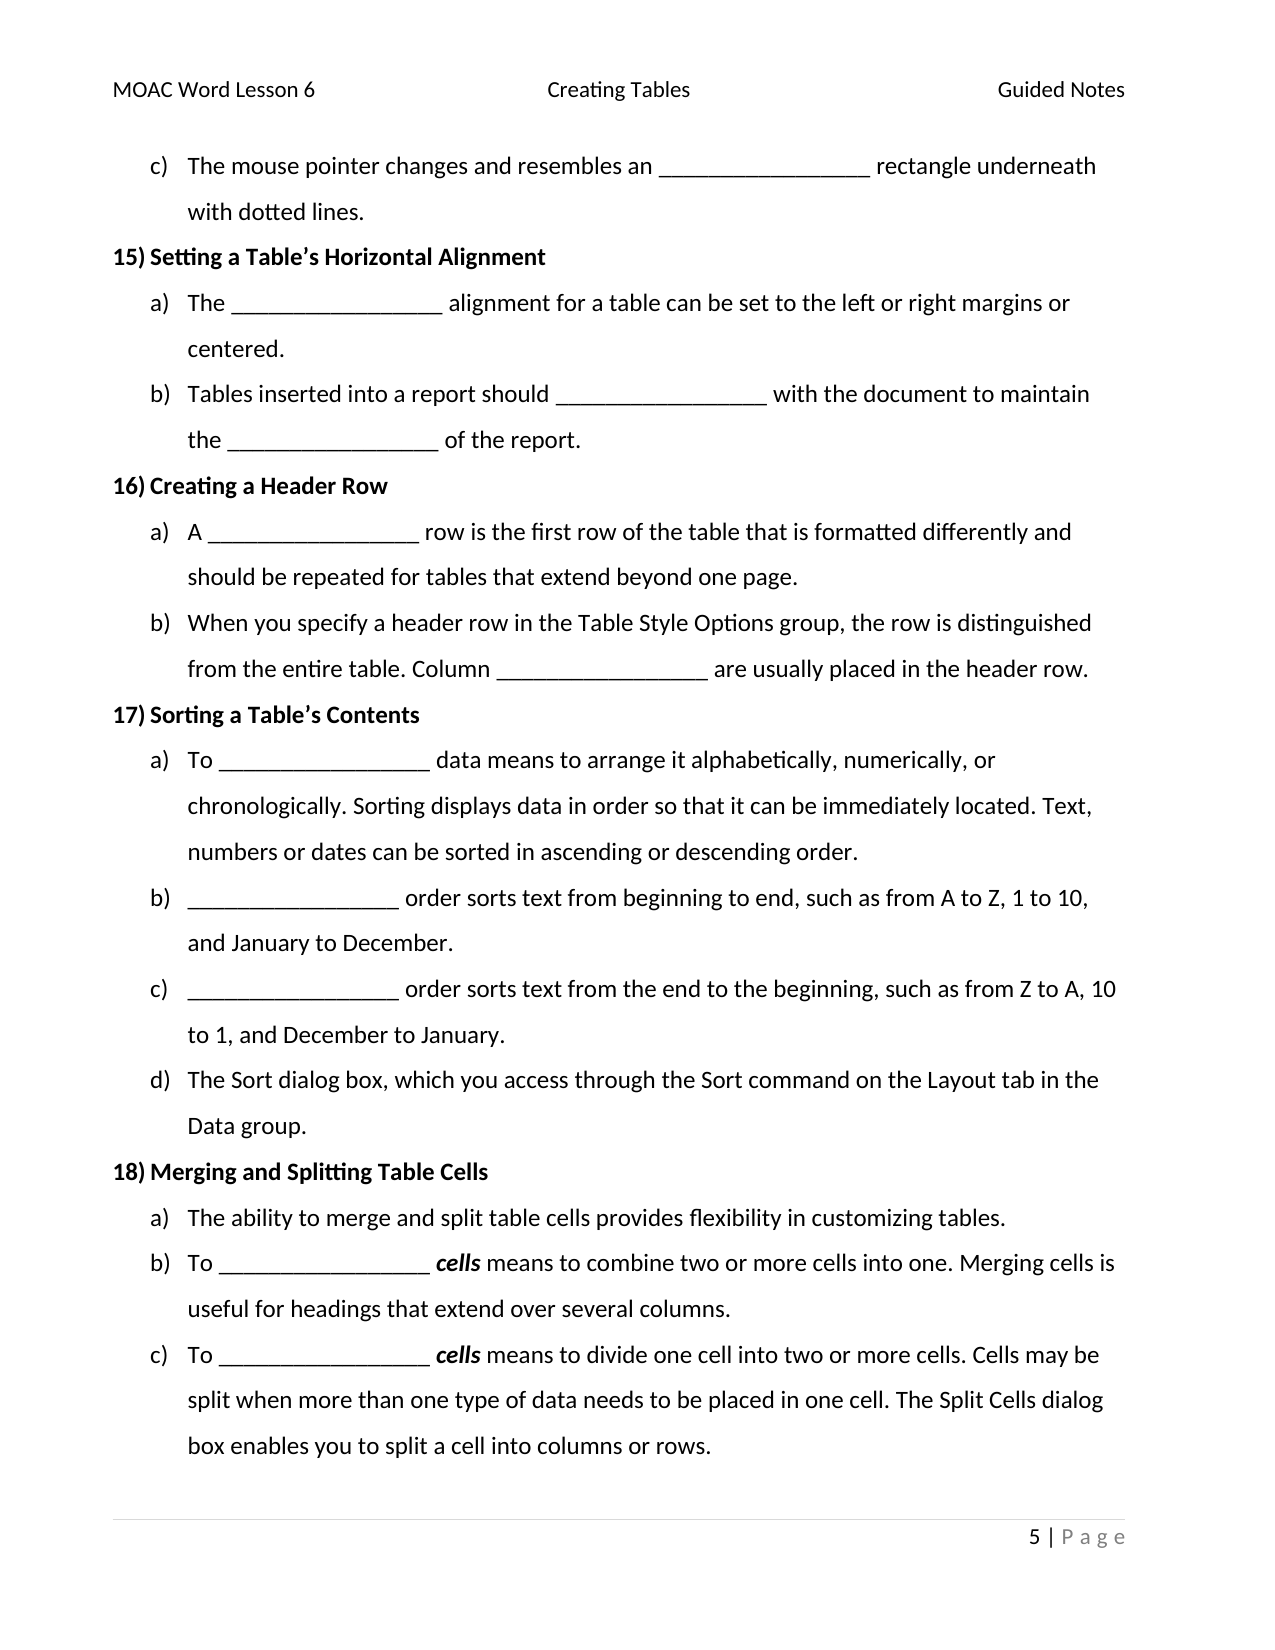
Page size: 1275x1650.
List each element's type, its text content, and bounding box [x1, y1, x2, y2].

list Tables inserted into a report should _________________ with the document to maintain the _________________ of the report. [150, 379, 1125, 455]
list The _________________ alignment for a table can be set to the left or right margins or centered. [150, 287, 1125, 363]
list _________________ order sorts text from the end to the beginning, such as from Z to A, 10 to 1, and December to January. [150, 973, 1125, 1049]
list Setting a Table’s Horizontal Alignment [112, 241, 1125, 272]
list To _________________ data means to arrange it alphabetically, numerically, or chronologically. Sorting displays data in order so that it can be immediately located. Text, numbers or dates can be sorted in ascending or descending order. [150, 744, 1125, 866]
list To _________________ cells means to divide one cell into two or more cells. Cells may be split when more than one type of data needs to be placed in one cell. The Split Cells dialog box enables you to split a cell into columns or rows. [150, 1339, 1125, 1461]
list The ability to merge and split table cells provides ﬂexibility in customizing tables. [150, 1202, 1125, 1232]
list A _________________ row is the first row of the table that is formatted differently and should be repeated for tables that extend beyond one page. [150, 516, 1125, 592]
list Creating a Header Row [112, 470, 1125, 501]
list The mouse pointer changes and resembles an _________________ rectangle underneath with dotted lines. [150, 150, 1125, 226]
list When you specify a header row in the Table Style Options group, the row is distinguished from the entire table. Column _________________ are usually placed in the header row. [150, 607, 1125, 683]
list _________________ order sorts text from beginning to end, such as from A to Z, 1 to 10, and January to December. [150, 882, 1125, 958]
list Merging and Splitting Table Cells [112, 1156, 1125, 1187]
list The Sort dialog box, which you access through the Sort command on the Layout tab in the Data group. [150, 1064, 1125, 1141]
list To _________________ cells means to combine two or more cells into one. Merging cells is useful for headings that extend over several columns. [150, 1247, 1125, 1324]
list Sorting a Table’s Contents [112, 699, 1125, 729]
